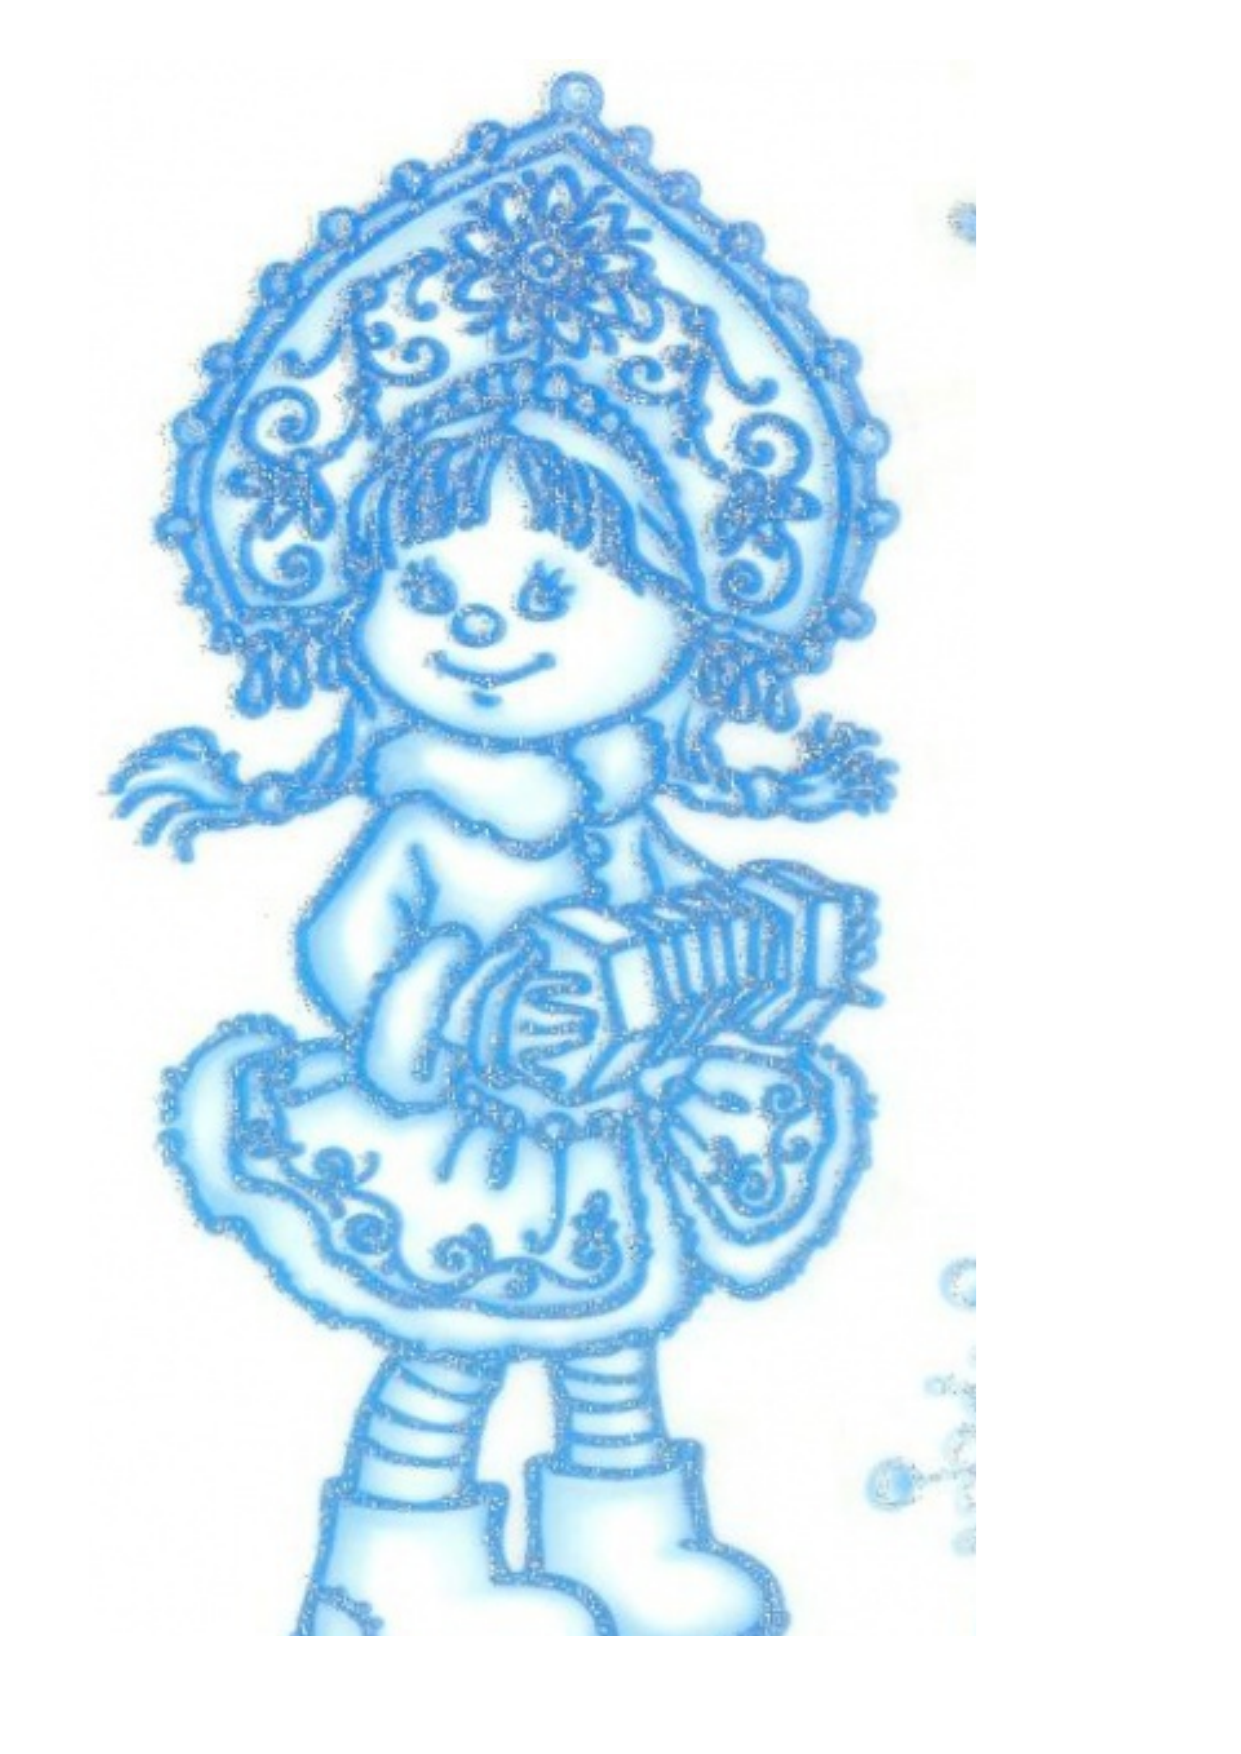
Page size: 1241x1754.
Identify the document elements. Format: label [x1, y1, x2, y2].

picture [88, 59, 977, 1636]
